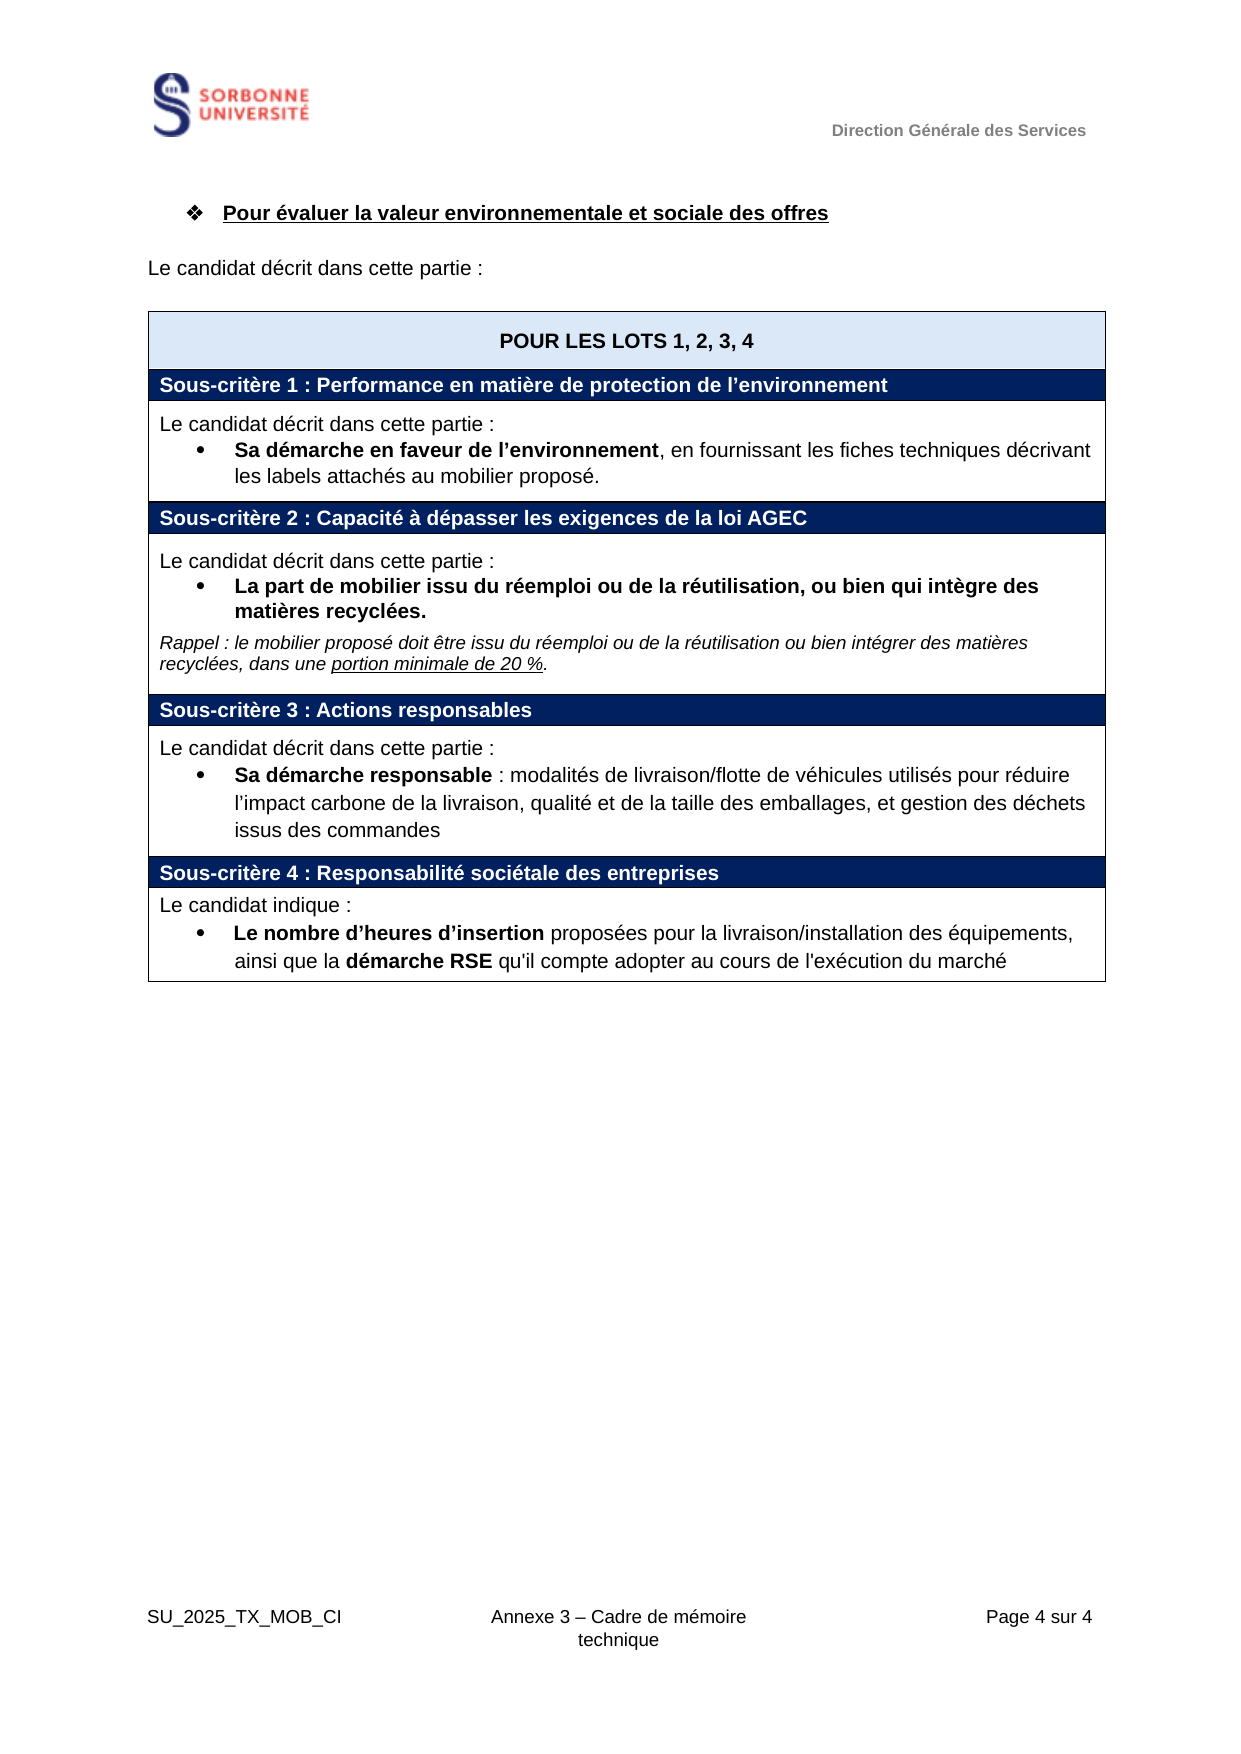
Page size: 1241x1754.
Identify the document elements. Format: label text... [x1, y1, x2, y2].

list Pour évaluer la valeur environnementale et sociale des offres [185, 201, 1052, 225]
table_cell Le candidat décrit dans cette partie : Sa démarche en faveur de l’environnement, en fournissant les fiches techniques décrivant les labels attachés au mobilier proposé. [149, 401, 1105, 501]
table_cell Sous-critère 2 : Capacité à dépasser les exigences de la loi AGEC [149, 503, 1105, 533]
text Le candidat décrit dans cette partie : [148, 256, 1052, 280]
table_cell Sous-critère 4 : Responsabilité sociétale des entreprises [149, 857, 1105, 887]
table_cell Le candidat décrit dans cette partie : Sa démarche responsable : modalités de livraison/flotte de véhicules utilisés pour réduire l’impact carbone de la livraison, qualité et de la taille des emballages, et gestion des déchets issus des commandes [149, 726, 1105, 856]
table_cell Sous-critère 3 : Actions responsables [149, 695, 1105, 725]
table_cell Le candidat indique : Le nombre d’heures d’insertion proposées pour la livraison/installation des équipements, ainsi que la démarche RSE qu'il compte adopter au cours de l'exécution du marché [149, 888, 1105, 981]
table_header POUR LES LOTS 1, 2, 3, 4 [149, 312, 1105, 368]
picture [153, 73, 309, 137]
table_cell Le candidat décrit dans cette partie : La part de mobilier issu du réemploi ou de la réutilisation, ou bien qui intègre des matières recyclées. Rappel : le mobilier proposé doit être issu du réemploi ou de la réutilisation ou bien intégrer des matières recyclées, dans une portion minimale de 20 %. [149, 534, 1105, 693]
table_cell Sous-critère 1 : Performance en matière de protection de l’environnement [149, 370, 1105, 400]
